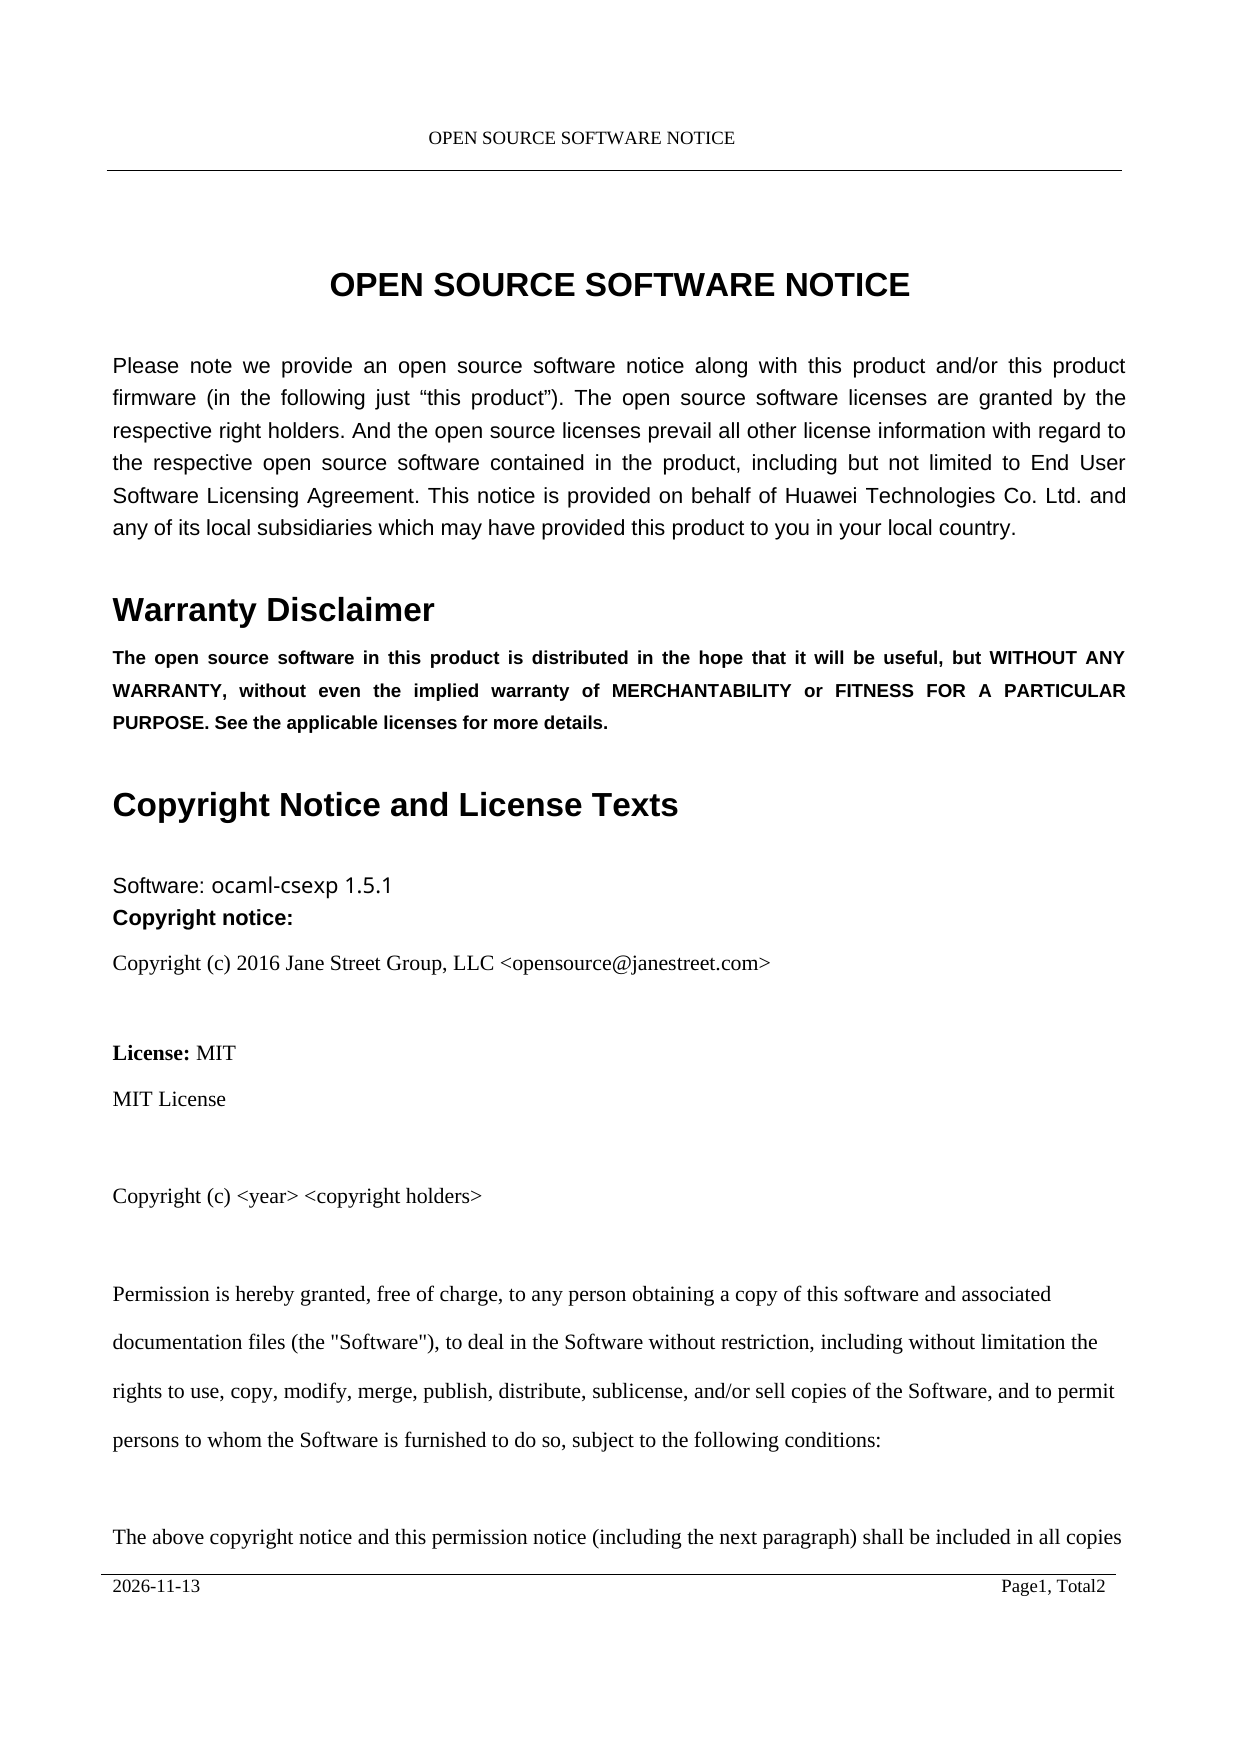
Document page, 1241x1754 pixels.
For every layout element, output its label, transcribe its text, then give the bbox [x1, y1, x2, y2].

text Warranty Disclaimer [112, 576, 1128, 641]
text License: MIT [112, 1037, 1128, 1069]
text Software: ocaml-csexp 1.5.1 [112, 869, 1128, 901]
text Please note we provide an open source software notice along with this product and/or this product firmware (in the following just “this product”). The open source software licenses are granted by the respective right holders. And the open source licenses prevail all other license information with regard to the respective open source software contained in the product, including but not limited to End User Software Licensing Agreement. This notice is provided on behalf of Huawei Technologies Co. Ltd. and any of its local subsidiaries which may have provided this product to you in your local country. [112, 349, 1128, 544]
text OPEN SOURCE SOFTWARE NOTICE [112, 251, 1128, 316]
text The open source software in this product is distributed in the hope that it will be useful, but WITHOUT ANY WARRANTY, without even the implied warranty of MERCHANTABILITY or FITNESS FOR A PARTICULAR PURPOSE. See the applicable licenses for more details. [112, 641, 1128, 739]
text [112, 1082, 1128, 1553]
text Copyright (c) 2016 Jane Street Group, LLC <opensource@janestreet.com> [112, 947, 1128, 979]
text Copyright notice: [112, 901, 1128, 934]
text Copyright Notice and License Texts [112, 771, 1128, 836]
